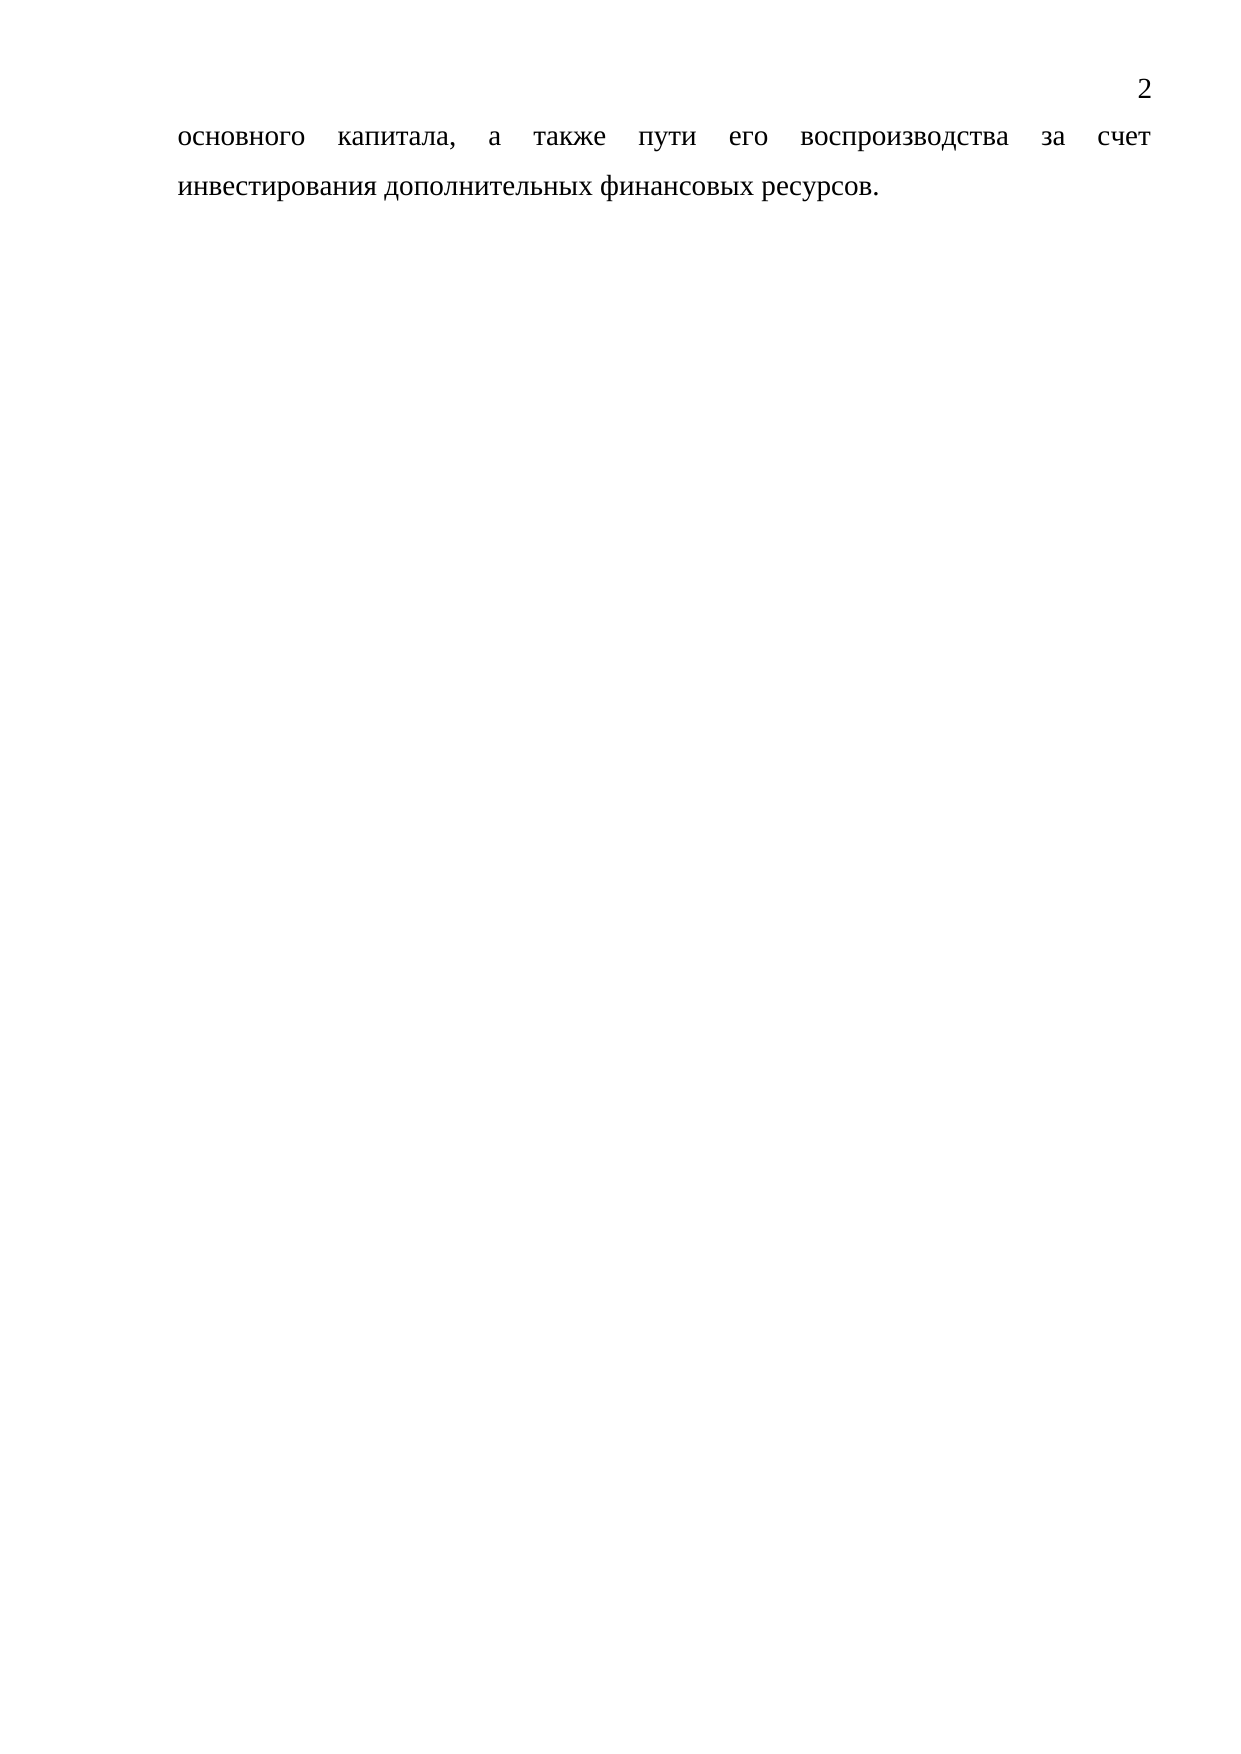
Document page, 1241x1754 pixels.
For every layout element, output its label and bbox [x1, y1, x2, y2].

text [177, 118, 1152, 202]
